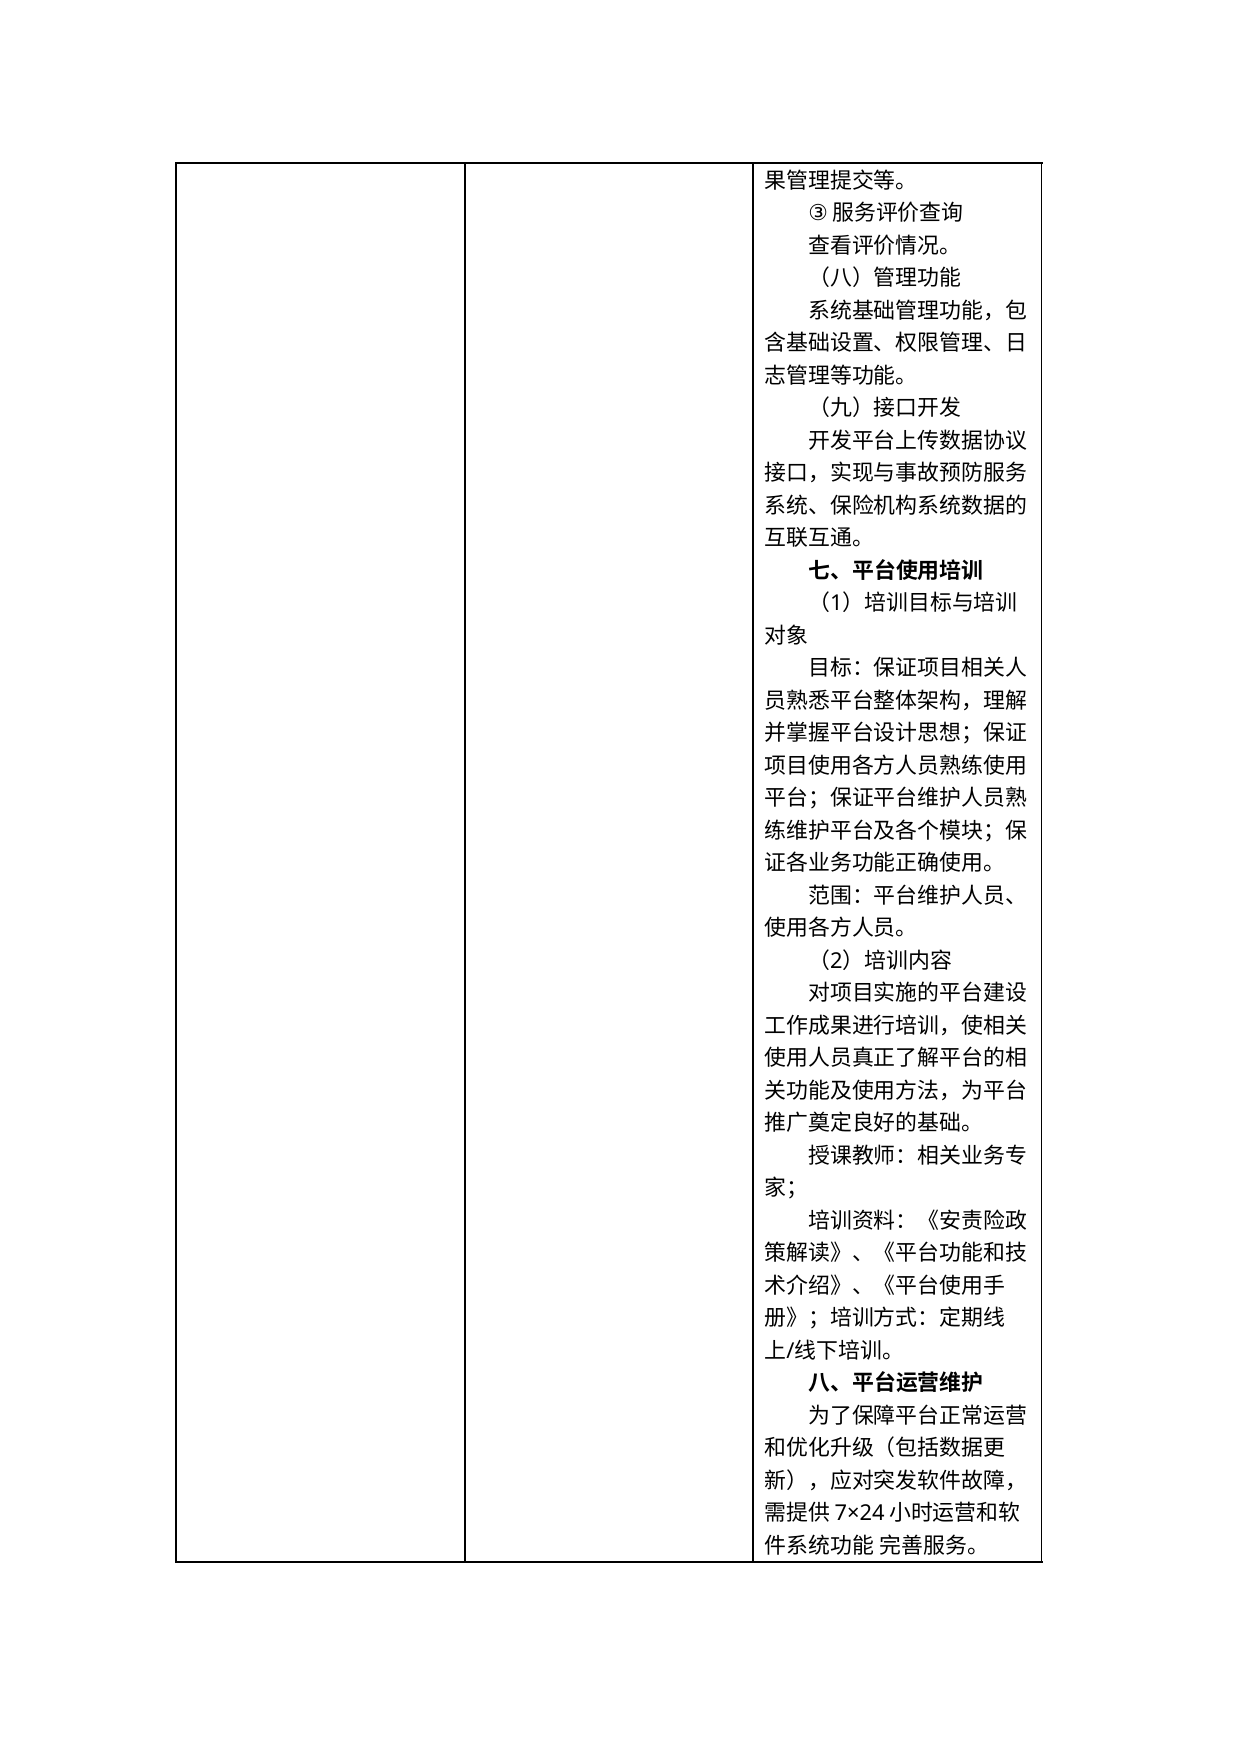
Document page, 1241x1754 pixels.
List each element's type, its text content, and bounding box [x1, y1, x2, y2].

table_cell [466, 164, 752, 1561]
table_cell 1 [177, 164, 464, 1561]
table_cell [754, 164, 1041, 1561]
